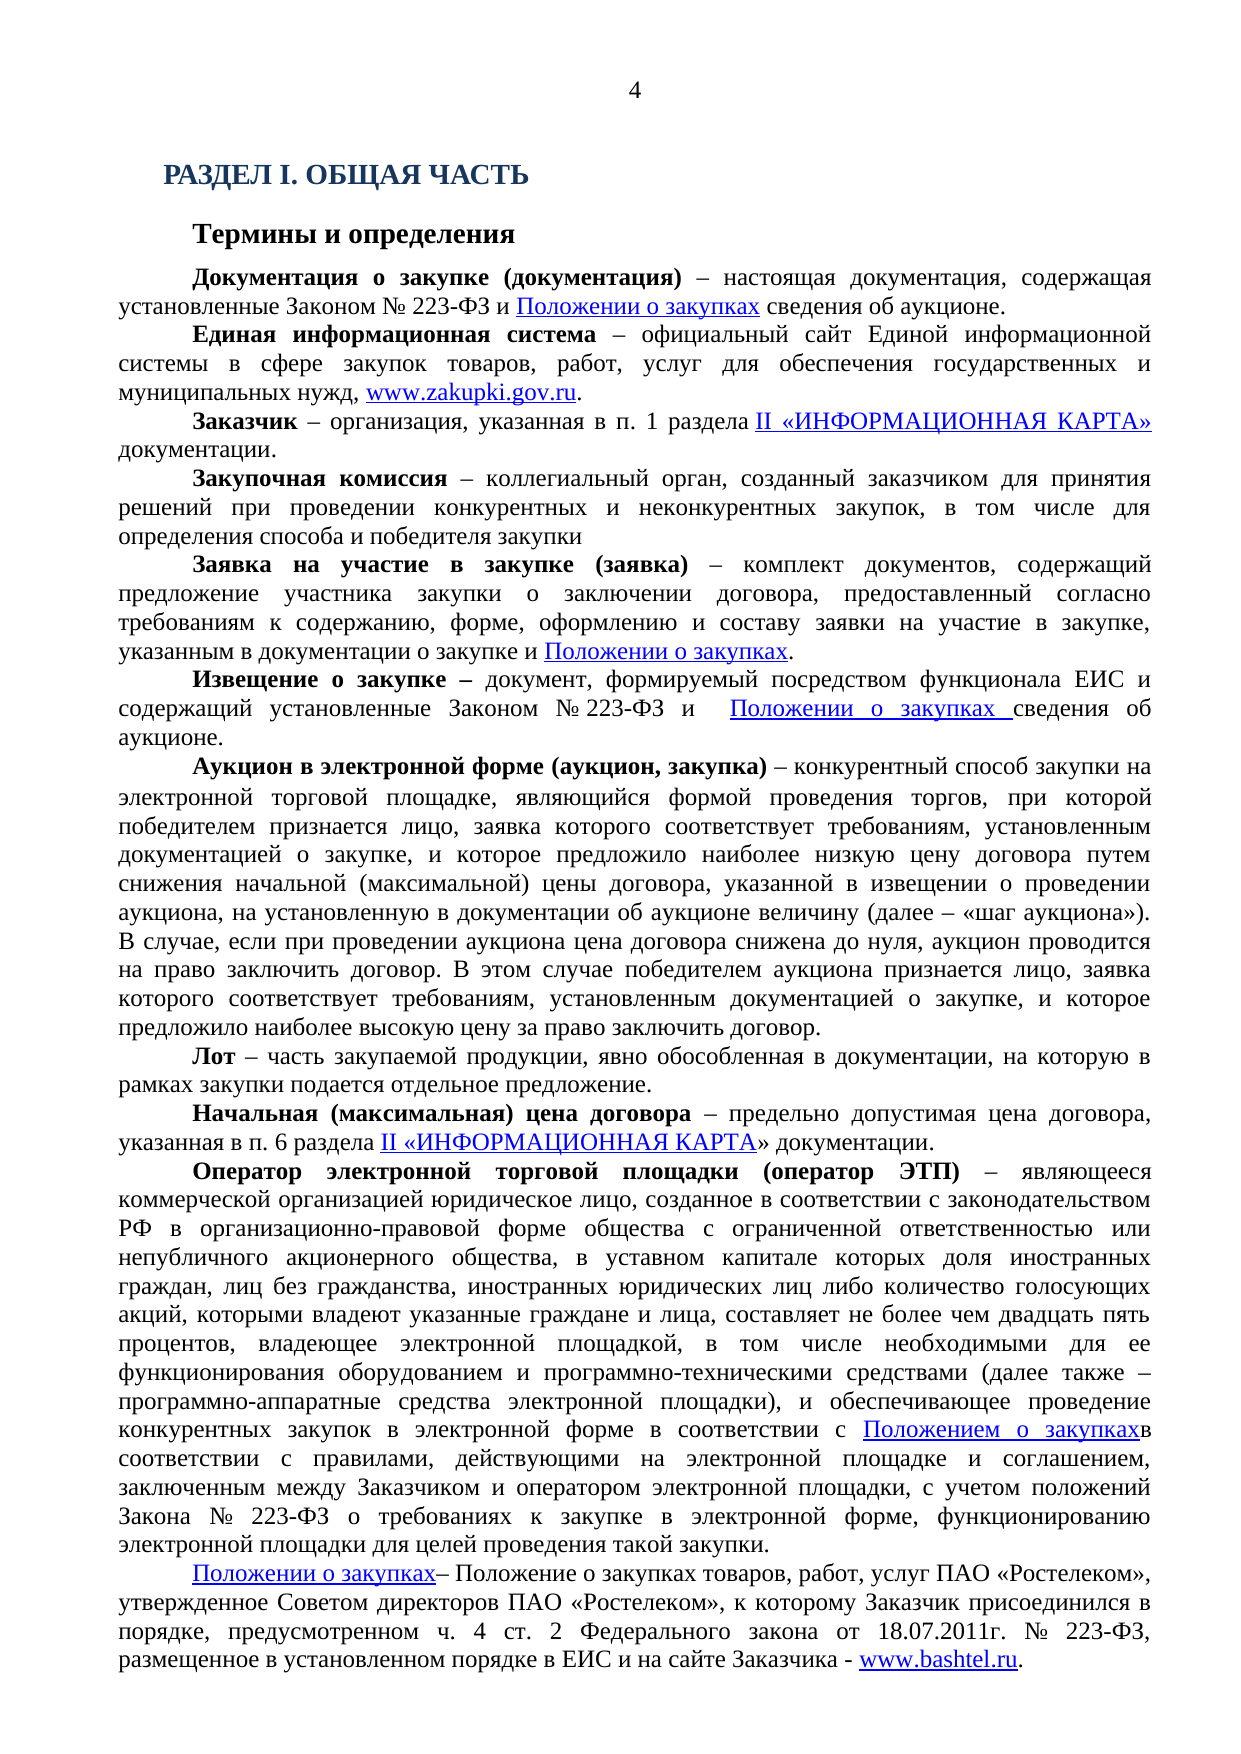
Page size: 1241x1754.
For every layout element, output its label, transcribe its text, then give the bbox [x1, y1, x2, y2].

text Единая информационная система – официальный сайт Единой информационной системы в сфере закупок товаров, работ, услуг для обеспечения государственных и муниципальных нужд, www.zakupki.gov.ru. [118, 319, 1152, 406]
text Заявка на участие в закупке (заявка) – комплект документов, содержащий предложение участника закупки о заключении договора, предоставленный согласно требованиям к содержанию, форме, оформлению и составу заявки на участие в закупке, указанным в документации о закупке и Положении о закупках. [118, 549, 1152, 664]
text Оператор электронной торговой площадки (оператор ЭТП) – являющееся коммерческой организацией юридическое лицо, созданное в соответствии с законодательством РФ в организационно-правовой форме общества с ограниченной ответственностью или непубличного акционерного общества, в уставном капитале которых доля иностранных граждан, лиц без гражданства, иностранных юридических лиц либо количество голосующих акций, которыми владеют указанные граждане и лица, составляет не более чем двадцать пять процентов, владеющее электронной площадкой, в том числе необходимыми для ее функционирования оборудованием и программно-техническими средствами (далее также – программно-аппаратные средства электронной площадки), и обеспечивающее проведение конкурентных закупок в электронной форме в соответствии с Положением о закупкахв соответствии с правилами, действующими на электронной площадке и соглашением, заключенным между Заказчиком и оператором электронной площадки, с учетом положений Закона № 223-ФЗ о требованиях к закупке в электронной форме, функционированию электронной площадки для целей проведения такой закупки. [118, 1156, 1152, 1558]
text Извещение о закупке – документ, формируемый посредством функционала ЕИС и содержащий установленные Законом № 223-ФЗ и Положении о закупках сведения об аукционе. [118, 664, 1152, 751]
text Положении о закупках– Положение о закупках товаров, работ, услуг ПАО «Ростелеком», утвержденное Советом директоров ПАО «Ростелеком», к которому Заказчик присоединился в порядке, предусмотренном ч. 4 ст. 2 Федерального закона от 18.07.2011г. № 223-ФЗ, размещенное в установленном порядке в ЕИС и на сайте Заказчика - www.bashtel.ru. [118, 1558, 1152, 1673]
text Начальная (максимальная) цена договора – предельно допустимая цена договора, указанная в п. 6 раздела II «ИНФОРМАЦИОННАЯ КАРТА» документации. [118, 1098, 1152, 1156]
subtitle Термины и определения [118, 216, 1152, 249]
text Аукцион в электронной форме (аукцион, закупка) – конкурентный способ закупки на электронной торговой площадке, являющийся формой проведения торгов, при которой победителем признается лицо, заявка которого соответствует требованиям, установленным документацией о закупке, и которое предложило наиболее низкую цену договора путем снижения начальной (максимальной) цены договора, указанной в извещении о проведении аукциона, на установленную в документации об аукционе величину (далее – «шаг аукциона»). В случае, если при проведении аукциона цена договора снижена до нуля, аукцион проводится на право заключить договор. В этом случае победителем аукциона признается лицо, заявка которого соответствует требованиям, установленным документацией о закупке, и которое предложило наиболее высокую цену за право заключить договор. [118, 751, 1152, 1041]
text Документация о закупке (документация) – настоящая документация, содержащая установленные Законом № 223-ФЗ и Положении о закупках сведения об аукционе. [118, 262, 1152, 319]
text Заказчик – организация, указанная в п. 1 раздела II «ИНФОРМАЦИОННАЯ КАРТА» документации. [118, 406, 1152, 463]
text Лот – часть закупаемой продукции, явно обособленная в документации, на которую в рамках закупки подается отдельное предложение. [118, 1041, 1152, 1098]
subtitle РАЗДЕЛ I. ОБЩАЯ ЧАСТЬ [163, 157, 1152, 191]
text Закупочная комиссия – коллегиальный орган, созданный заказчиком для принятия решений при проведении конкурентных и неконкурентных закупок, в том числе для определения способа и победителя закупки [118, 463, 1152, 549]
